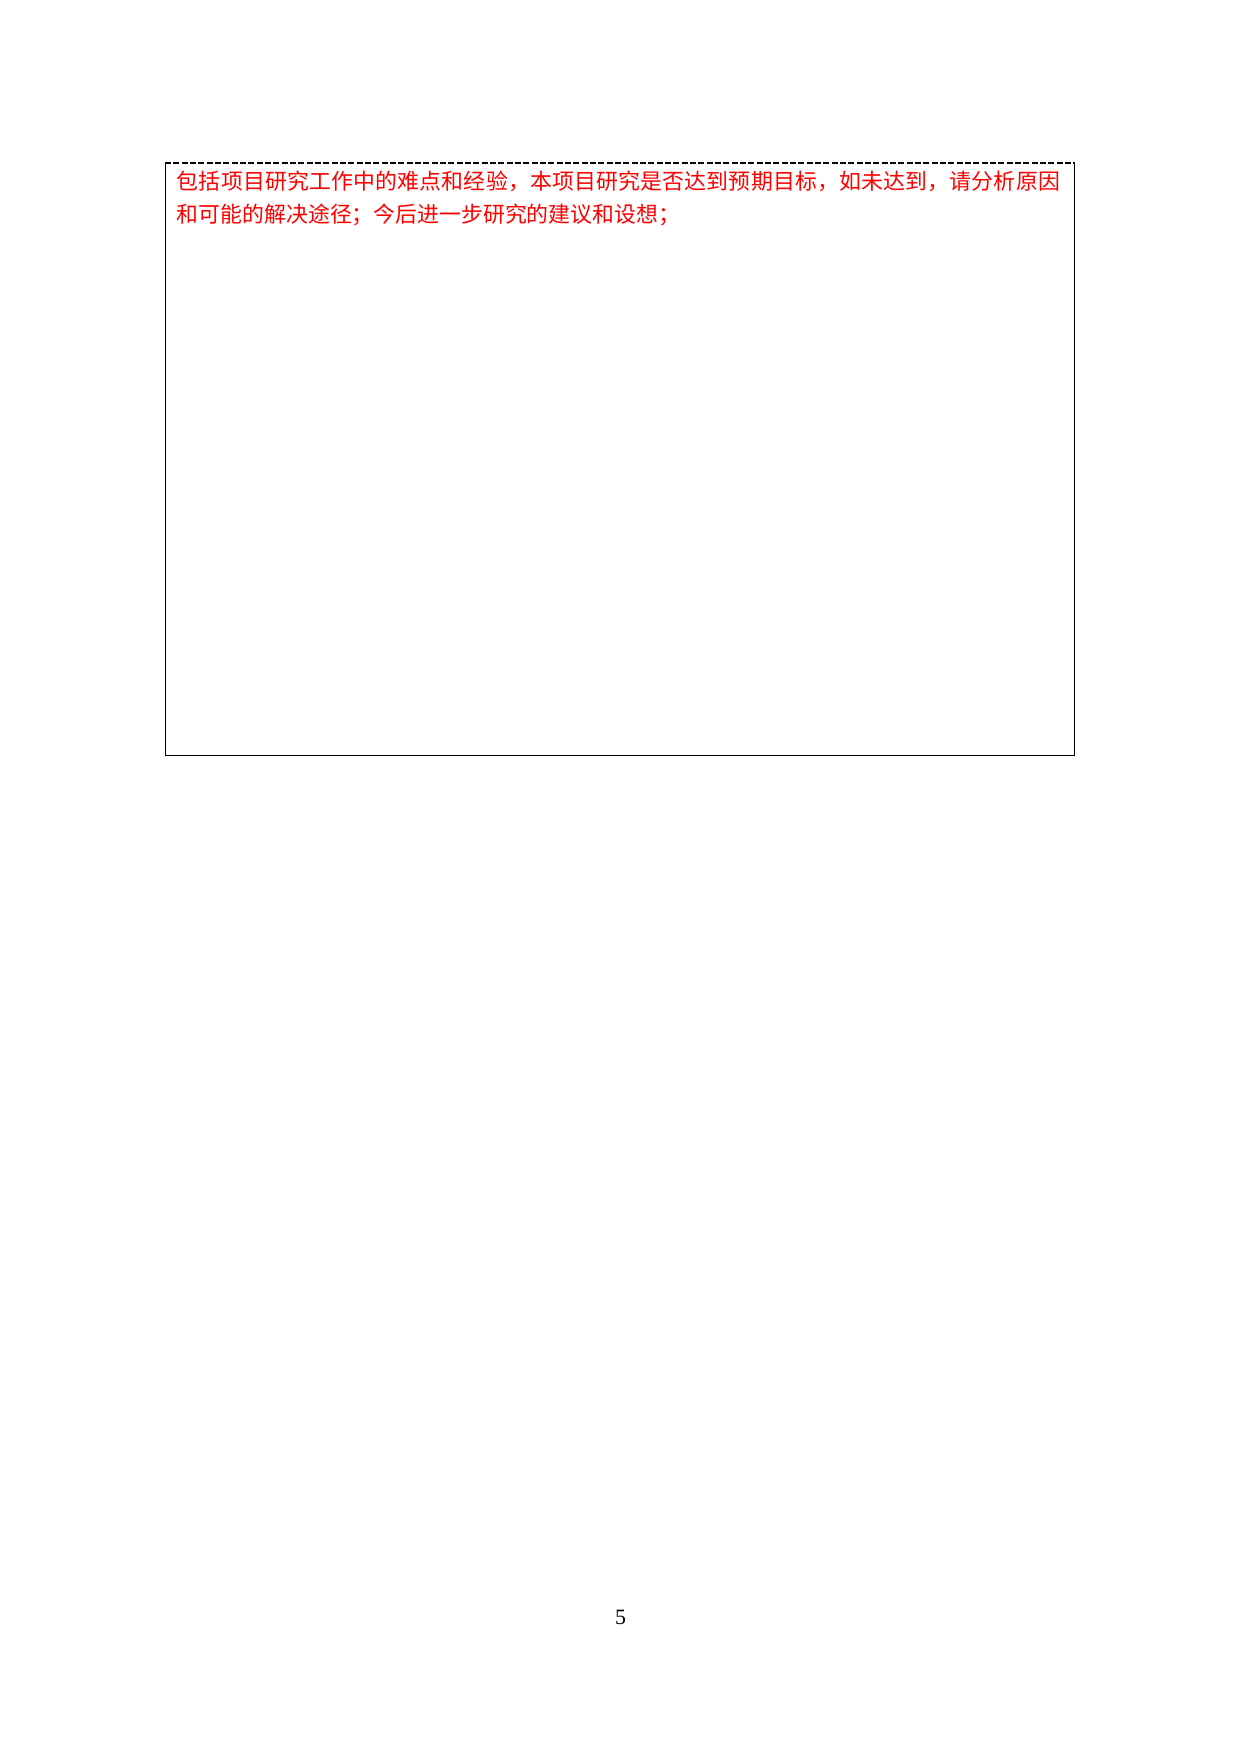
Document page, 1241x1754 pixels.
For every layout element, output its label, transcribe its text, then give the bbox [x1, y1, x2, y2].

table_cell 包括项目研究工作中的难点和经验，本项目研究是否达到预期目标，如未达到，请分析原因和可能的解决途径；今后进一步研究的建议和设想； [166, 162, 1074, 755]
